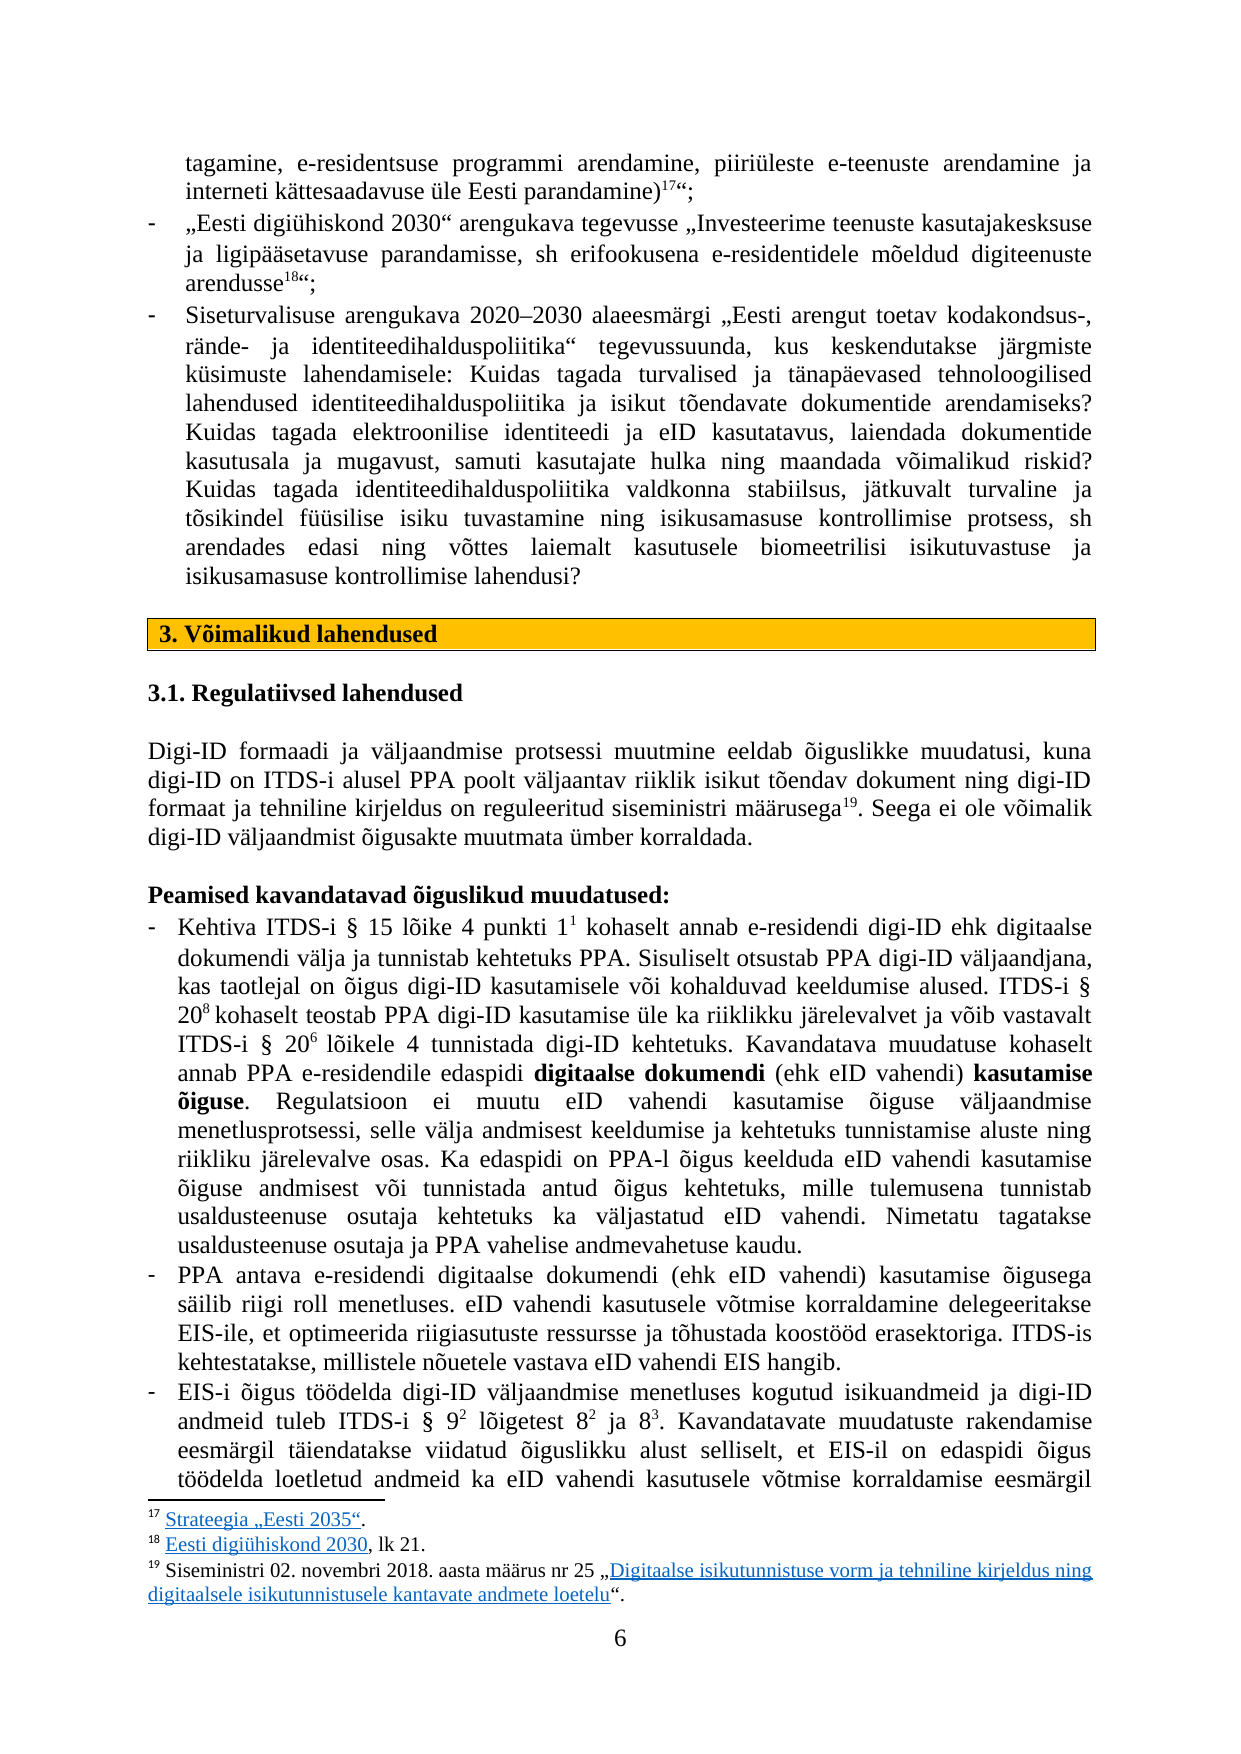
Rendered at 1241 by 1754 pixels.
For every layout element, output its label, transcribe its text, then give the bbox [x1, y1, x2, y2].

list Siseturvalisuse arengukava 2020‒2030 alaeesmärgi „Eesti arengut toetav kodakondsus-, rände- ja identiteedihalduspoliitika“ tegevussuunda, kus keskendutakse järgmiste küsimuste lahendamisele: Kuidas tagada turvalised ja tänapäevased tehnoloogilised lahendused identiteedihalduspoliitika ja isikut tõendavate dokumentide arendamiseks? Kuidas tagada elektroonilise identiteedi ja eID kasutatavus, laiendada dokumentide kasutusala ja mugavust, samuti kasutajate hulka ning maandada võimalikud riskid? Kuidas tagada identiteedihalduspoliitika valdkonna stabiilsus, jätkuvalt turvaline ja tõsikindel füüsilise isiku tuvastamine ning isikusamasuse kontrollimise protsess, sh arendades edasi ning võttes laiemalt kasutusele biomeetrilisi isikutuvastuse ja isikusamasuse kontrollimise lahendusi? [148, 297, 1093, 589]
list Kehtiva ITDS-i § 15 lõike 4 punkti 11 kohaselt annab e-residendi digi-ID ehk digitaalse dokumendi välja ja tunnistab kehtetuks PPA. Sisuliselt otsustab PPA digi-ID väljaandjana, kas taotlejal on õigus digi-ID kasutamisele või kohalduvad keeldumise alused. ITDS-i § 208 kohaselt teostab PPA digi-ID kasutamise üle ka riiklikku järelevalvet ja võib vastavalt ITDS-i § 206 lõikele 4 tunnistada digi-ID kehtetuks. Kavandatava muudatuse kohaselt annab PPA e-residendile edaspidi digitaalse dokumendi (ehk eID vahendi) kasutamise õiguse. Regulatsioon ei muutu eID vahendi kasutamise õiguse väljaandmise menetlusprotsessi, selle välja andmisest keeldumise ja kehtetuks tunnistamise aluste ning riikliku järelevalve osas. Ka edaspidi on PPA-l õigus keelduda eID vahendi kasutamise õiguse andmisest või tunnistada antud õigus kehtetuks, mille tulemusena tunnistab usaldusteenuse osutaja kehtetuks ka väljastatud eID vahendi. Nimetatu tagatakse usaldusteenuse osutaja ja PPA vahelise andmevahetuse kaudu. [148, 908, 1093, 1259]
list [148, 148, 1093, 205]
text Digi-ID formaadi ja väljaandmise protsessi muutmine eeldab õiguslikke muudatusi, kuna digi-ID on ITDS-i alusel PPA poolt väljaantav riiklik isikut tõendav dokument ning digi-ID formaat ja tehniline kirjeldus on reguleeritud siseministri määrusega. Seega ei ole võimalik digi-ID väljaandmist õigusakte muutmata ümber korraldada. [148, 736, 1093, 851]
list PPA antava e-residendi digitaalse dokumendi (ehk eID vahendi) kasutamise õigusega säilib riigi roll menetluses. eID vahendi kasutusele võtmise korraldamine delegeeritakse EIS-ile, et optimeerida riigiasutuste ressursse ja tõhustada koostööd erasektoriga. ITDS-is kehtestatakse, millistele nõuetele vastava eID vahendi EIS hangib. [148, 1259, 1093, 1376]
list „Eesti digiühiskond 2030“ arengukava tegevusse „Investeerime teenuste kasutajakesksuse ja ligipääsetavuse parandamisse, sh erifookusena e-residentidele mõeldud digiteenuste arendusse“; [148, 205, 1093, 297]
table_header 3. Võimalikud lahendused [148, 619, 1095, 649]
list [148, 1376, 1093, 1492]
text Peamised kavandatavad õiguslikud muudatused: [148, 880, 1093, 908]
text 3.1. Regulatiivsed lahendused [148, 678, 1093, 707]
